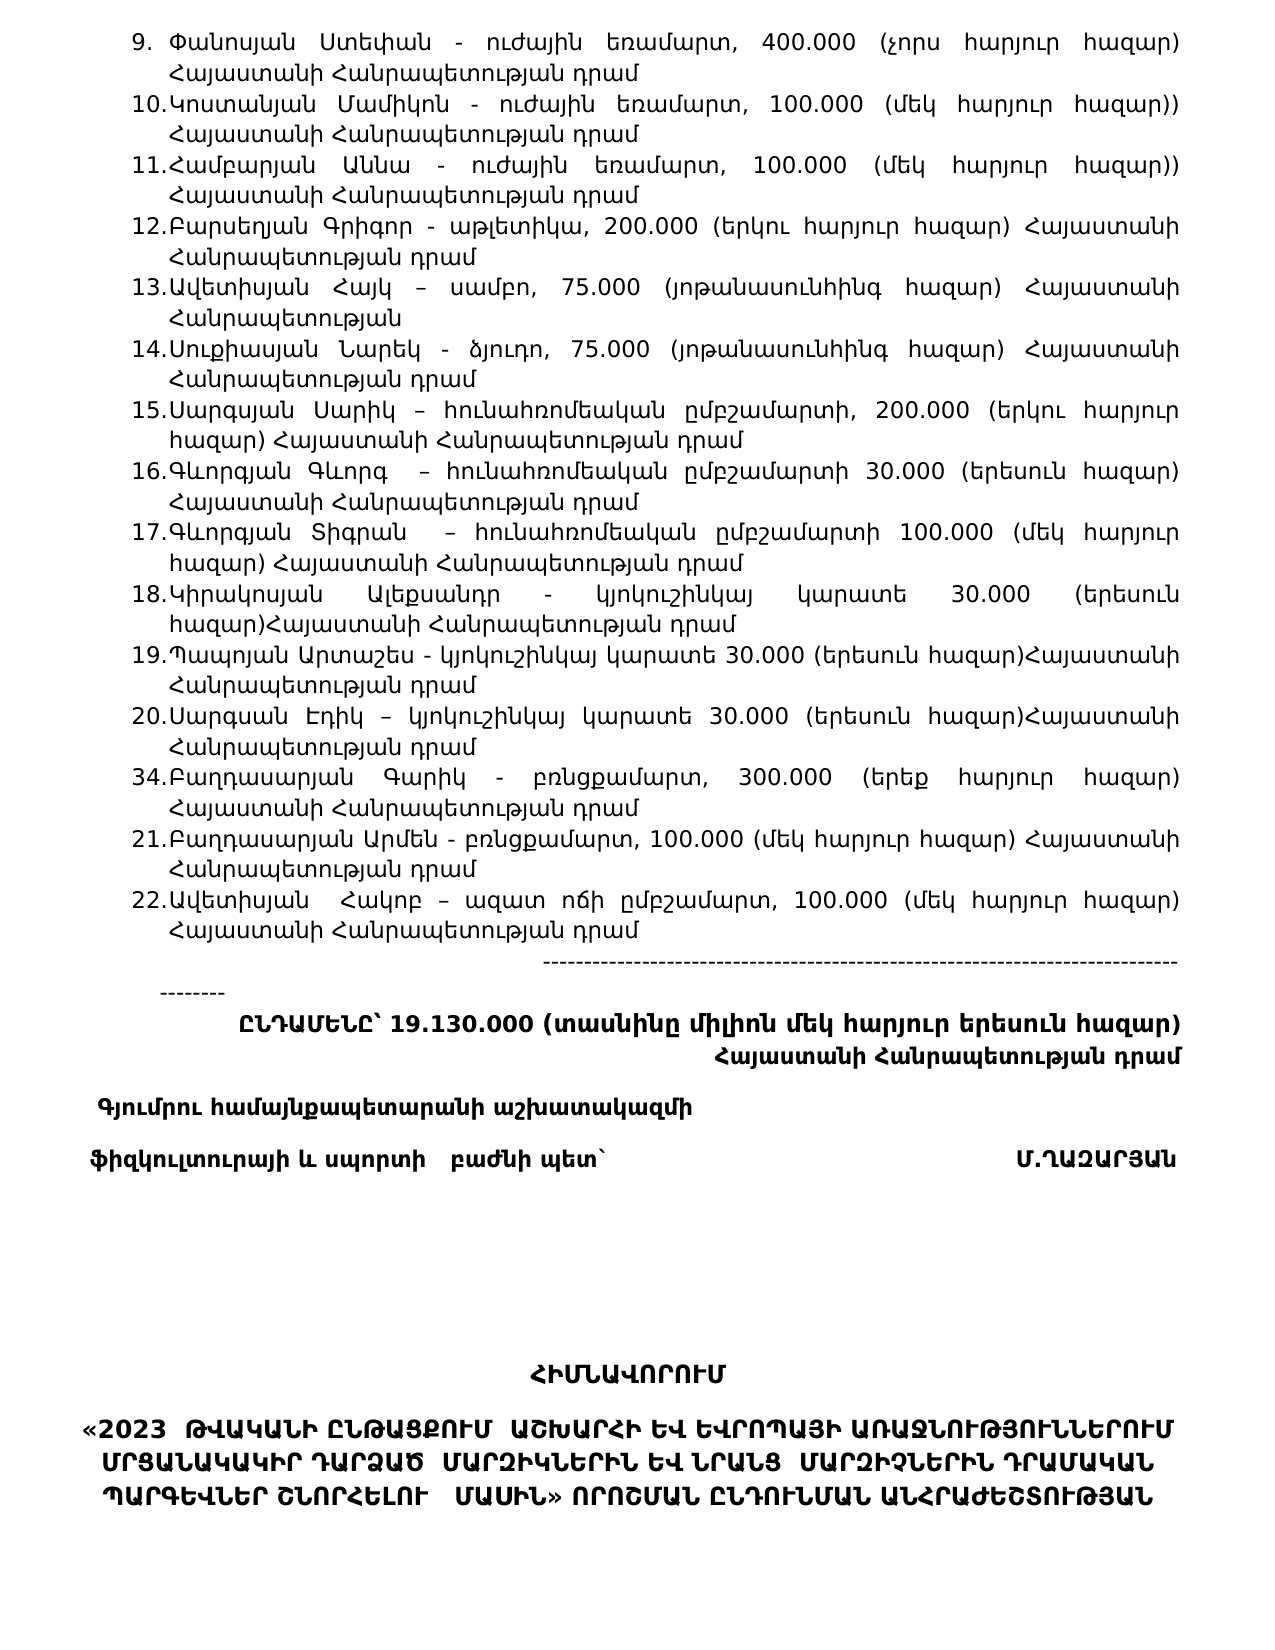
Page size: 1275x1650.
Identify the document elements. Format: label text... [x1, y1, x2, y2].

list Բաղդասարյան Գարիկ - բռնցքամարտ, 300.000 (երեք հարյուր հազար) Հայաստանի Հանրապետության դրամ [131, 764, 1181, 822]
list Հայաստանի Հանրապետության դրամ [75, 1043, 1181, 1070]
list Սարգսան Էդիկ – կյոկուշինկայ կարատե 30.000 (երեսուն հազար)Հայաստանի Հանրապետության դրամ [131, 703, 1181, 761]
list Բարսեղյան Գրիգոր - աթլետիկա, 200.000 (երկու հարյուր հազար) Հայաստանի Հանրապետության դրամ [131, 213, 1181, 271]
list Սուքիասյան Նարեկ - ձյուդո, 75.000 (յոթանասունհինգ հազար) Հայաստանի Հանրապետության դրամ [131, 336, 1181, 393]
text ՀԻՄՆԱՎՈՐՈՒՄ [75, 1361, 1181, 1390]
text ֆիզկուլտուրայի և սպորտի բաժնի պետ` Մ.ՂԱԶԱՐՅԱն [66, 1146, 1181, 1173]
list Կիրակոսյան Ալեքսանդր - կյոկուշինկայ կարատե 30.000 (երեսուն հազար)Հայաստանի Հանրապետության դրամ [131, 581, 1181, 638]
list ------------------------------------------------------------------------------------- [159, 948, 1181, 1006]
text «2023 ԹՎԱԿԱՆԻ ԸՆԹԱՑՔՈՒՄ ԱՇԽԱՐՀԻ ԵՎ ԵՎՐՈՊԱՅԻ ԱՌԱՋՆՈՒԹՅՈՒՆՆԵՐՈՒՄ ՄՐՑԱՆԱԿԱԿԻՐ ԴԱՐՁԱԾ ՄԱՐԶԻԿՆԵՐԻՆ ԵՎ ՆՐԱՆՑ ՄԱՐԶԻՉՆԵՐԻՆ ԴՐԱՄԱԿԱՆ ՊԱՐԳԵՎՆԵՐ ՇՆՈՐՀԵԼՈՒ ՄԱՍԻՆ» ՈՐՈՇՄԱՆ ԸՆԴՈՒՆՄԱՆ ԱՆՀՐԱԺԵՇՏՈՒԹՅԱՆ [75, 1415, 1181, 1511]
list Պապոյան Արտաշես - կյոկուշինկայ կարատե 30.000 (երեսուն հազար)Հայաստանի Հանրապետության դրամ [131, 642, 1181, 699]
list Ավետիսյան Հակոբ – ազատ ոճի ըմբշամարտ, 100.000 (մեկ հարյուր հազար) Հայաստանի Հանրապետության դրամ [131, 887, 1181, 944]
list Ավետիսյան Հայկ – սամբո, 75.000 (յոթանասունհինգ հազար) Հայաստանի Հանրապետության [131, 274, 1181, 332]
list Սարգսյան Սարիկ – հունահռոմեական ըմբշամարտի, 200.000 (երկու հարյուր հազար) Հայաստանի Հանրապետության դրամ [131, 397, 1181, 454]
text Գյումրու համայնքապետարանի աշխատակազմի [66, 1094, 1181, 1121]
list Համբարյան Աննա - ուժային եռամարտ, 100.000 (մեկ հարյուր հազար)) Հայաստանի Հանրապետության դրամ [131, 152, 1181, 209]
list Փանոսյան Ստեփան - ուժային եռամարտ, 400.000 (չորս հարյուր հազար) Հայաստանի Հանրապետության դրամ [131, 29, 1181, 87]
list Գևորգյան Տիգրան – հունահռոմեական ըմբշամարտի 100.000 (մեկ հարյուր հազար) Հայաստանի Հանրապետության դրամ [131, 519, 1181, 577]
list Բաղդասարյան Արմեն - բռնցքամարտ, 100.000 (մեկ հարյուր հազար) Հայաստանի Հանրապետության դրամ [131, 826, 1181, 883]
list Գևորգյան Գևորգ – հունահռոմեական ըմբշամարտի 30.000 (երեսուն հազար) Հայաստանի Հանրապետության դրամ [131, 458, 1181, 516]
list ԸՆԴԱՄԵՆԸ՝ 19.130.000 (տասնինը միլիոն մեկ հարյուր երեսուն հազար) [75, 1009, 1181, 1039]
list Կոստանյան Մամիկոն - ուժային եռամարտ, 100.000 (մեկ հարյուր հազար)) Հայաստանի Հանրապետության դրամ [131, 91, 1181, 148]
